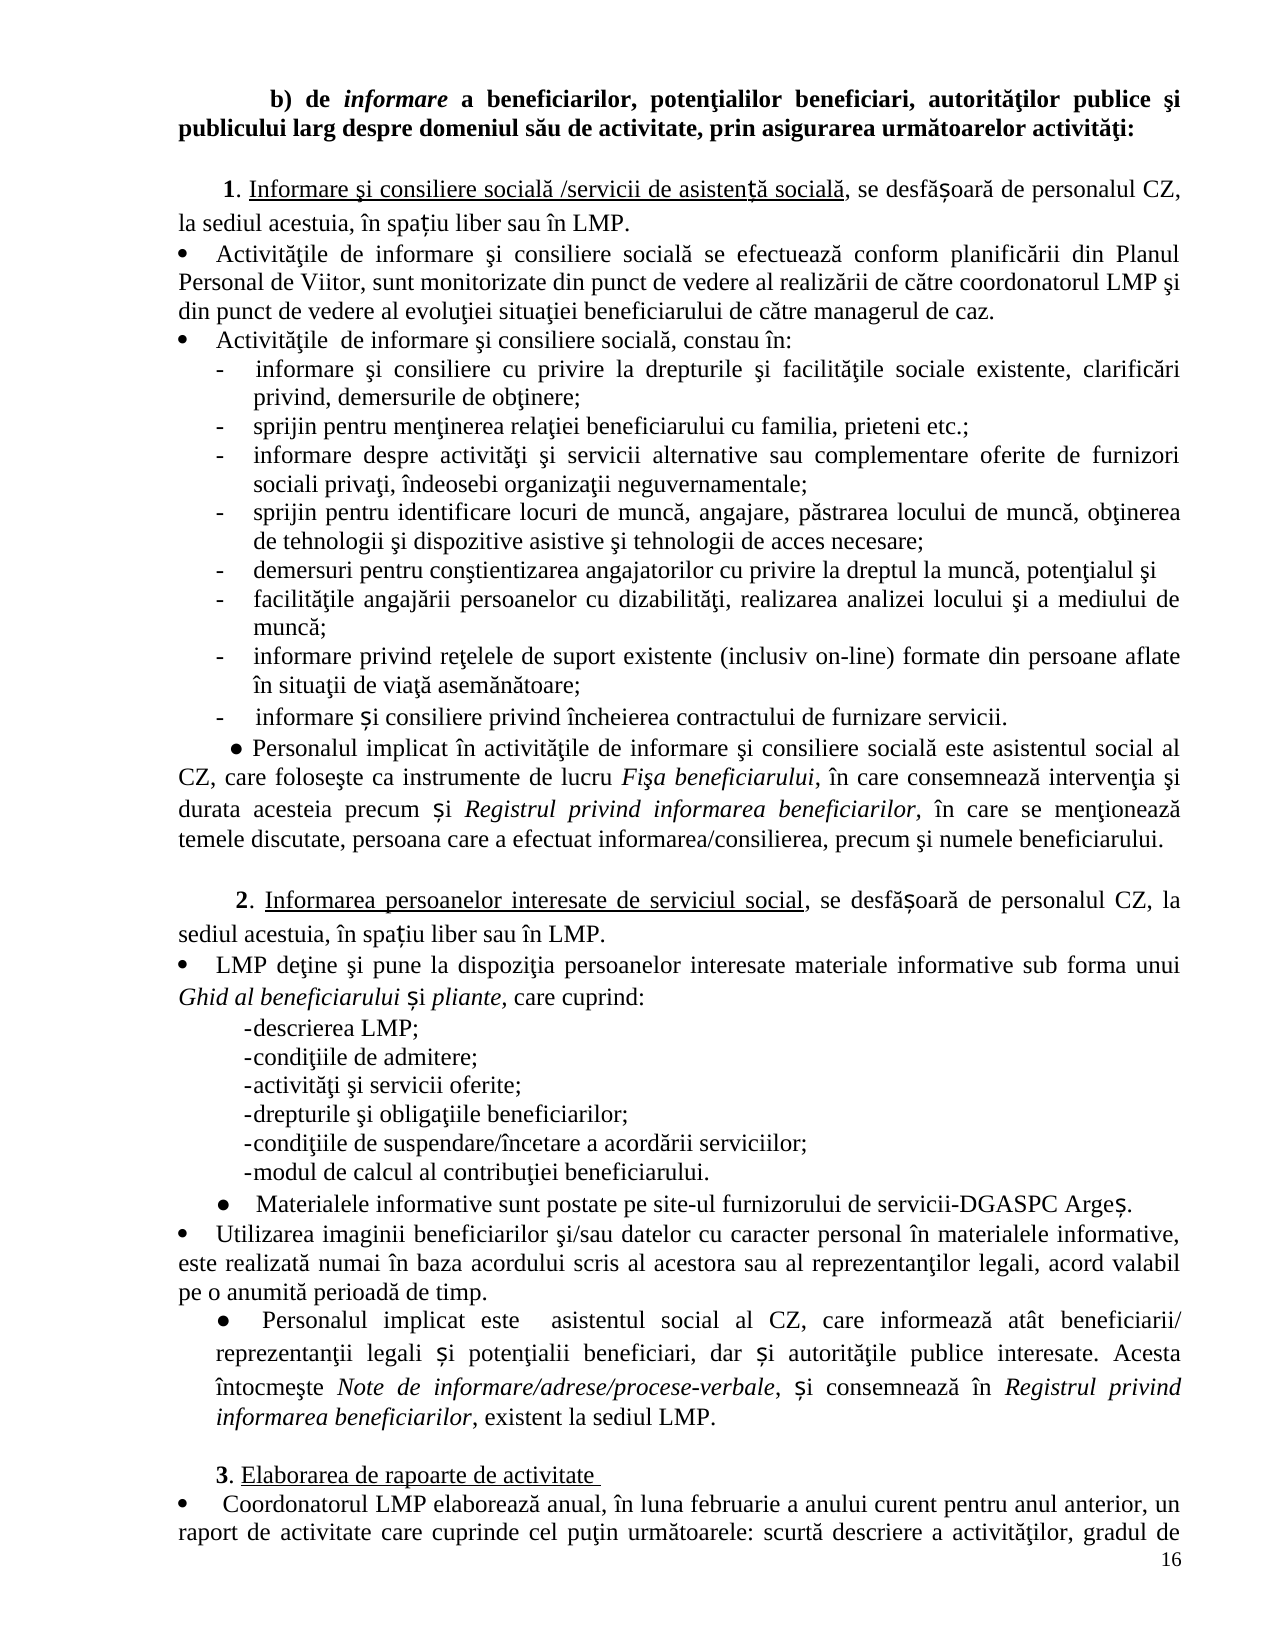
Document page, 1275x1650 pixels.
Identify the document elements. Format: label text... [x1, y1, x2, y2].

list condiţiile de admitere; [244, 1042, 1181, 1070]
list drepturile şi obligaţiile beneficiarilor; [244, 1099, 1181, 1128]
text - informare și consiliere privind încheierea contractului de furnizare servicii. [216, 699, 1181, 733]
text ● Personalul implicat este asistentul social al CZ, care informează atât beneficiarii/ reprezentanţii legali și potenţialii beneficiari, dar și autorităţile publice interesate. Acesta întocmeşte Note de informare/adrese/procese-verbale, și consemnează în Registrul privind informarea beneficiarilor, existent la sediul LMP. [216, 1306, 1181, 1431]
list facilităţile angajării persoanelor cu dizabilităţi, realizarea analizei locului şi a mediului de muncă; [216, 584, 1181, 641]
list Utilizarea imaginii beneficiarilor şi/sau datelor cu caracter personal în materialele informative, este realizată numai în baza acordului scris al acestora sau al reprezentanţilor legali, acord valabil pe o anumită perioadă de timp. [178, 1219, 1181, 1306]
text b) de informare a beneficiarilor, potenţialilor beneficiari, autorităţilor publice şi publicului larg despre domeniul său de activitate, prin asigurarea următoarelor activităţi: [178, 84, 1181, 142]
list demersuri pentru conştientizarea angajatorilor cu privire la dreptul la muncă, potenţialul şi [216, 555, 1181, 584]
text ● Materialele informative sunt postate pe site-ul furnizorului de servicii-DGASPC Argeș. [178, 1185, 1181, 1219]
list LMP deţine şi pune la dispoziţia persoanelor interesate materiale informative sub forma unui Ghid al beneficiarului și pliante, care cuprind: [178, 950, 1181, 1013]
list 3. Elaborarea de rapoarte de activitate [178, 1460, 1181, 1489]
list Activităţile de informare şi consiliere socială, constau în: [178, 325, 1181, 354]
list Activităţile de informare şi consiliere socială se efectuează conform planificării din Planul Personal de Viitor, sunt monitorizate din punct de vedere al realizării de către coordonatorul LMP şi din punct de vedere al evoluţiei situaţiei beneficiarului de către managerul de caz. [178, 239, 1181, 325]
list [178, 1489, 1181, 1546]
list informare şi consiliere cu privire la drepturile şi facilităţile sociale existente, clarificări privind, demersurile de obţinere; [216, 354, 1181, 411]
list informare despre activităţi şi servicii alternative sau complementare oferite de furnizori sociali privaţi, îndeosebi organizaţii neguvernamentale; [216, 440, 1181, 497]
list sprijin pentru menţinerea relaţiei beneficiarului cu familia, prieteni etc.; [216, 411, 1181, 440]
list sprijin pentru identificare locuri de muncă, angajare, păstrarea locului de muncă, obţinerea de tehnologii şi dispozitive asistive şi tehnologii de acces necesare; [216, 497, 1181, 555]
list activităţi şi servicii oferite; [244, 1070, 1181, 1099]
list modul de calcul al contribuţiei beneficiarului. [244, 1157, 1181, 1185]
list informare privind reţelele de suport existente (inclusiv on-line) formate din persoane aflate în situaţii de viaţă asemănătoare; [216, 641, 1181, 699]
list descrierea LMP; [244, 1013, 1181, 1042]
text 2. Informarea persoanelor interesate de serviciul social, se desfășoară de personalul CZ, la sediul acestuia, în spațiu liber sau în LMP. [178, 882, 1181, 950]
text 1. Informare şi consiliere socială /servicii de asistență socială, se desfășoară de personalul CZ, la sediul acestuia, în spațiu liber sau în LMP. [178, 171, 1181, 239]
list condiţiile de suspendare/încetare a acordării serviciilor; [244, 1128, 1181, 1157]
text ● Personalul implicat în activităţile de informare şi consiliere socială este asistentul social al CZ, care foloseşte ca instrumente de lucru Fişa beneficiarului, în care consemnează intervenţia şi durata acesteia precum și Registrul privind informarea beneficiarilor, în care se menţionează temele discutate, persoana care a efectuat informarea/consilierea, precum şi numele beneficiarului. [178, 733, 1181, 853]
